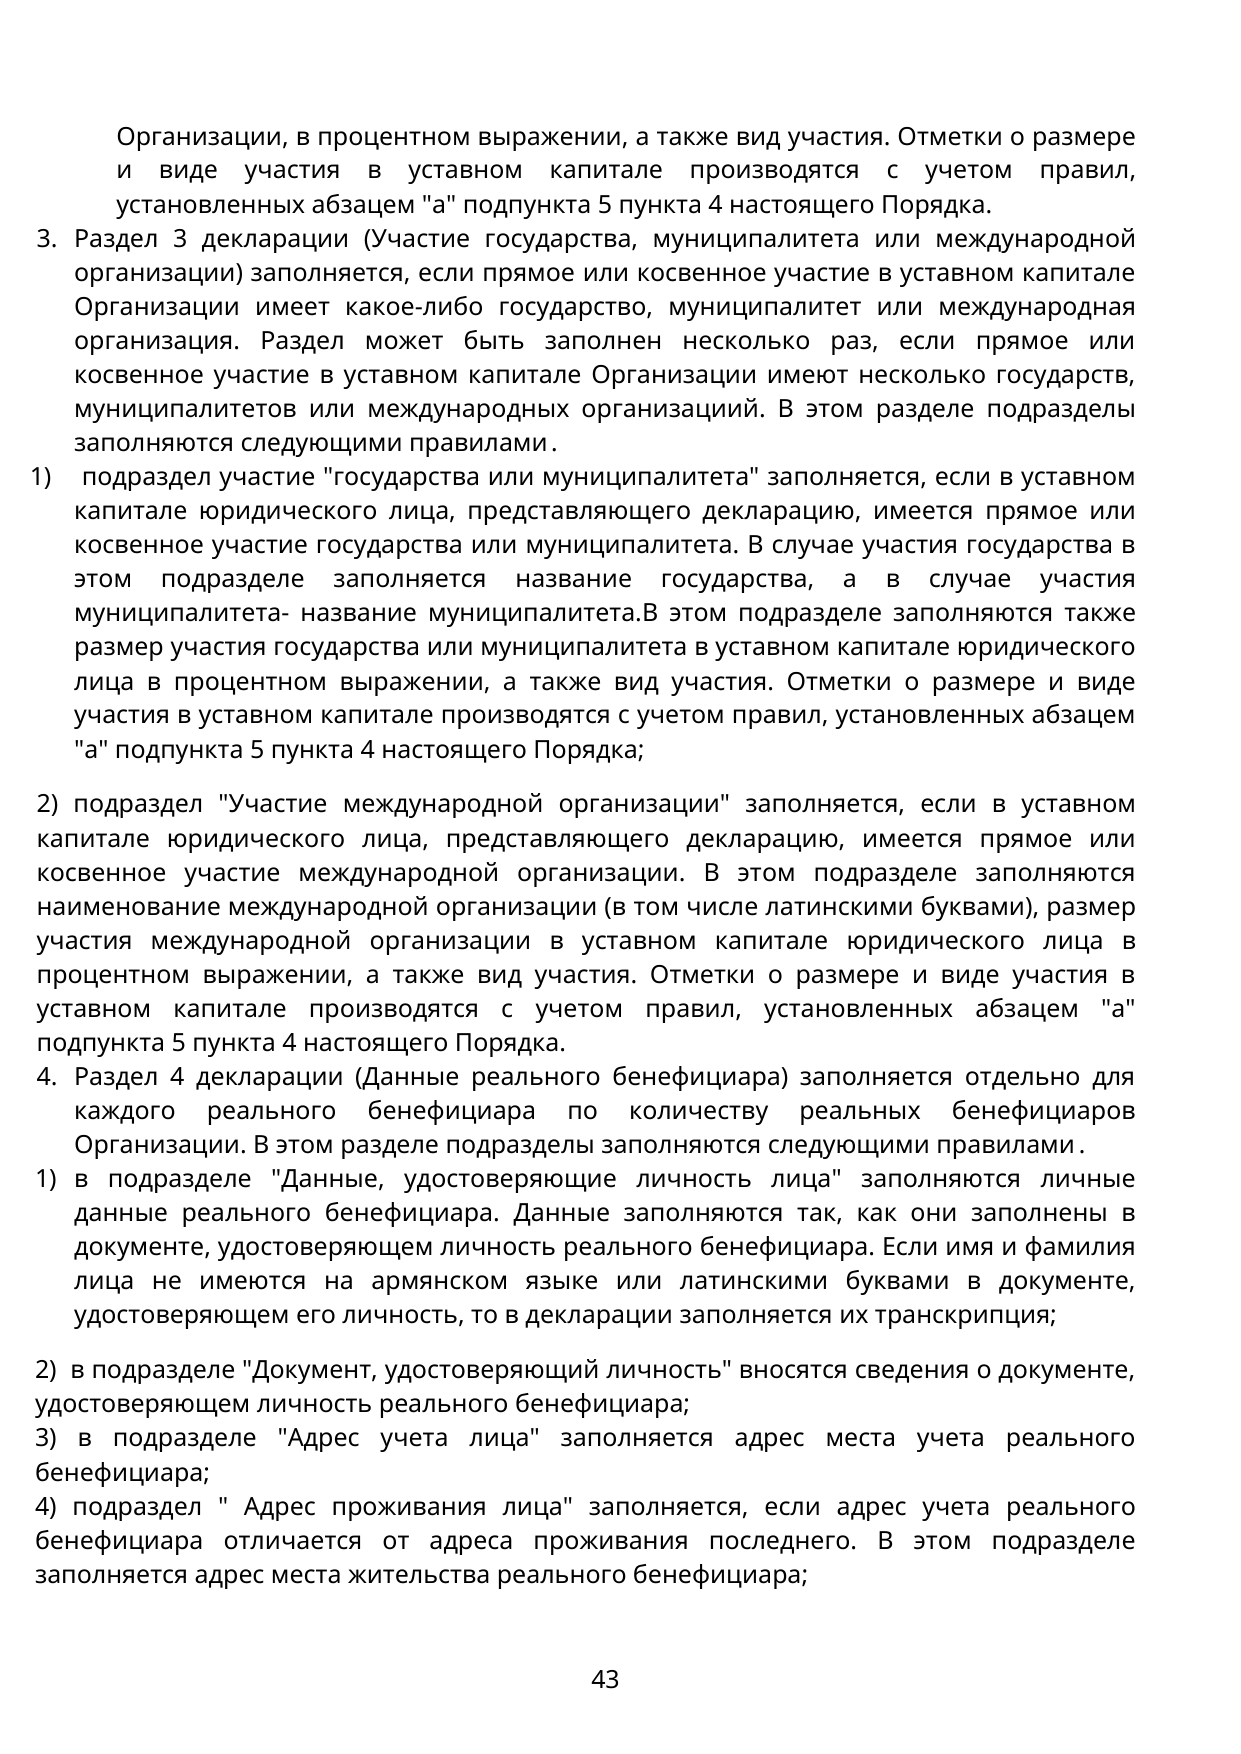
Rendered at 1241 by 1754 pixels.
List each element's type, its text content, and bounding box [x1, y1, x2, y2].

list Раздел 4 декларации (Данные реального бенефициара) заполняется отдельно для каждого реального бенефициара по количеству реальных бенефициаров Организации. В этом разделе подразделы заполняются следующими правилами․ [36, 1059, 1137, 1161]
text 4) подраздел " Адрес проживания лица" заполняется, если адрес учета реального бенефициара отличается от адреса проживания последнего. В этом подразделе заполняется адрес места жительства реального бенефициара; [35, 1488, 1137, 1590]
text 2) подраздел "Участие международной организации" заполняется, если в уставном капитале юридического лица, представляющего декларацию, имеется прямое или косвенное участие международной организации. В этом подразделе заполняются наименование международной организации (в том числе латинскими буквами), размер участия международной организации в уставном капитале юридического лица в процентном выражении, а также вид участия. Отметки о размере и виде участия в уставном капитале производятся с учетом правил, установленных абзацем "а" подпункта 5 пункта 4 настоящего Порядка. [36, 786, 1137, 1059]
text 2) в подразделе "Документ, удостоверяющий личность" вносятся сведения о документе, удостоверяющем личность реального бенефициара; [35, 1352, 1137, 1420]
list подраздел участие "государства или муниципалитета" заполняется, если в уставном капитале юридического лица, представляющего декларацию, имеется прямое или косвенное участие государства или муниципалитета. В случае участия государства в этом подразделе заполняется название государства, а в случае участия муниципалитета- название муниципалитета.В этом подразделе заполняются также размер участия государства или муниципалитета в уставном капитале юридического лица в процентном выражении, а также вид участия. Отметки о размере и виде участия в уставном капитале производятся с учетом правил, установленных абзацем "а" подпункта 5 пункта 4 настоящего Порядка; [29, 459, 1137, 765]
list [74, 118, 1137, 220]
text 3) в подразделе "Адрес учета лица" заполняется адрес места учета реального бенефициара; [35, 1420, 1137, 1488]
list Раздел 3 декларации (Участие государства, муниципалитета или международной организации) заполняется, если прямое или косвенное участие в уставном капитале Организации имеет какое-либо государство, муниципалитет или международная организация. Раздел может быть заполнен несколько раз, если прямое или косвенное участие в уставном капитале Организации имеют несколько государств, муниципалитетов или международных организациий. В этом разделе подразделы заполняются следующими правилами․ [36, 220, 1137, 459]
list в подразделе "Данные, удостоверяющие личность лица" заполняются личные данные реального бенефициара. Данные заполняются так, как они заполнены в документе, удостоверяющем личность реального бенефициара. Если имя и фамилия лица не имеются на армянском языке или латинскими буквами в документе, удостоверяющем его личность, то в декларации заполняется их транскрипция; [35, 1161, 1137, 1331]
